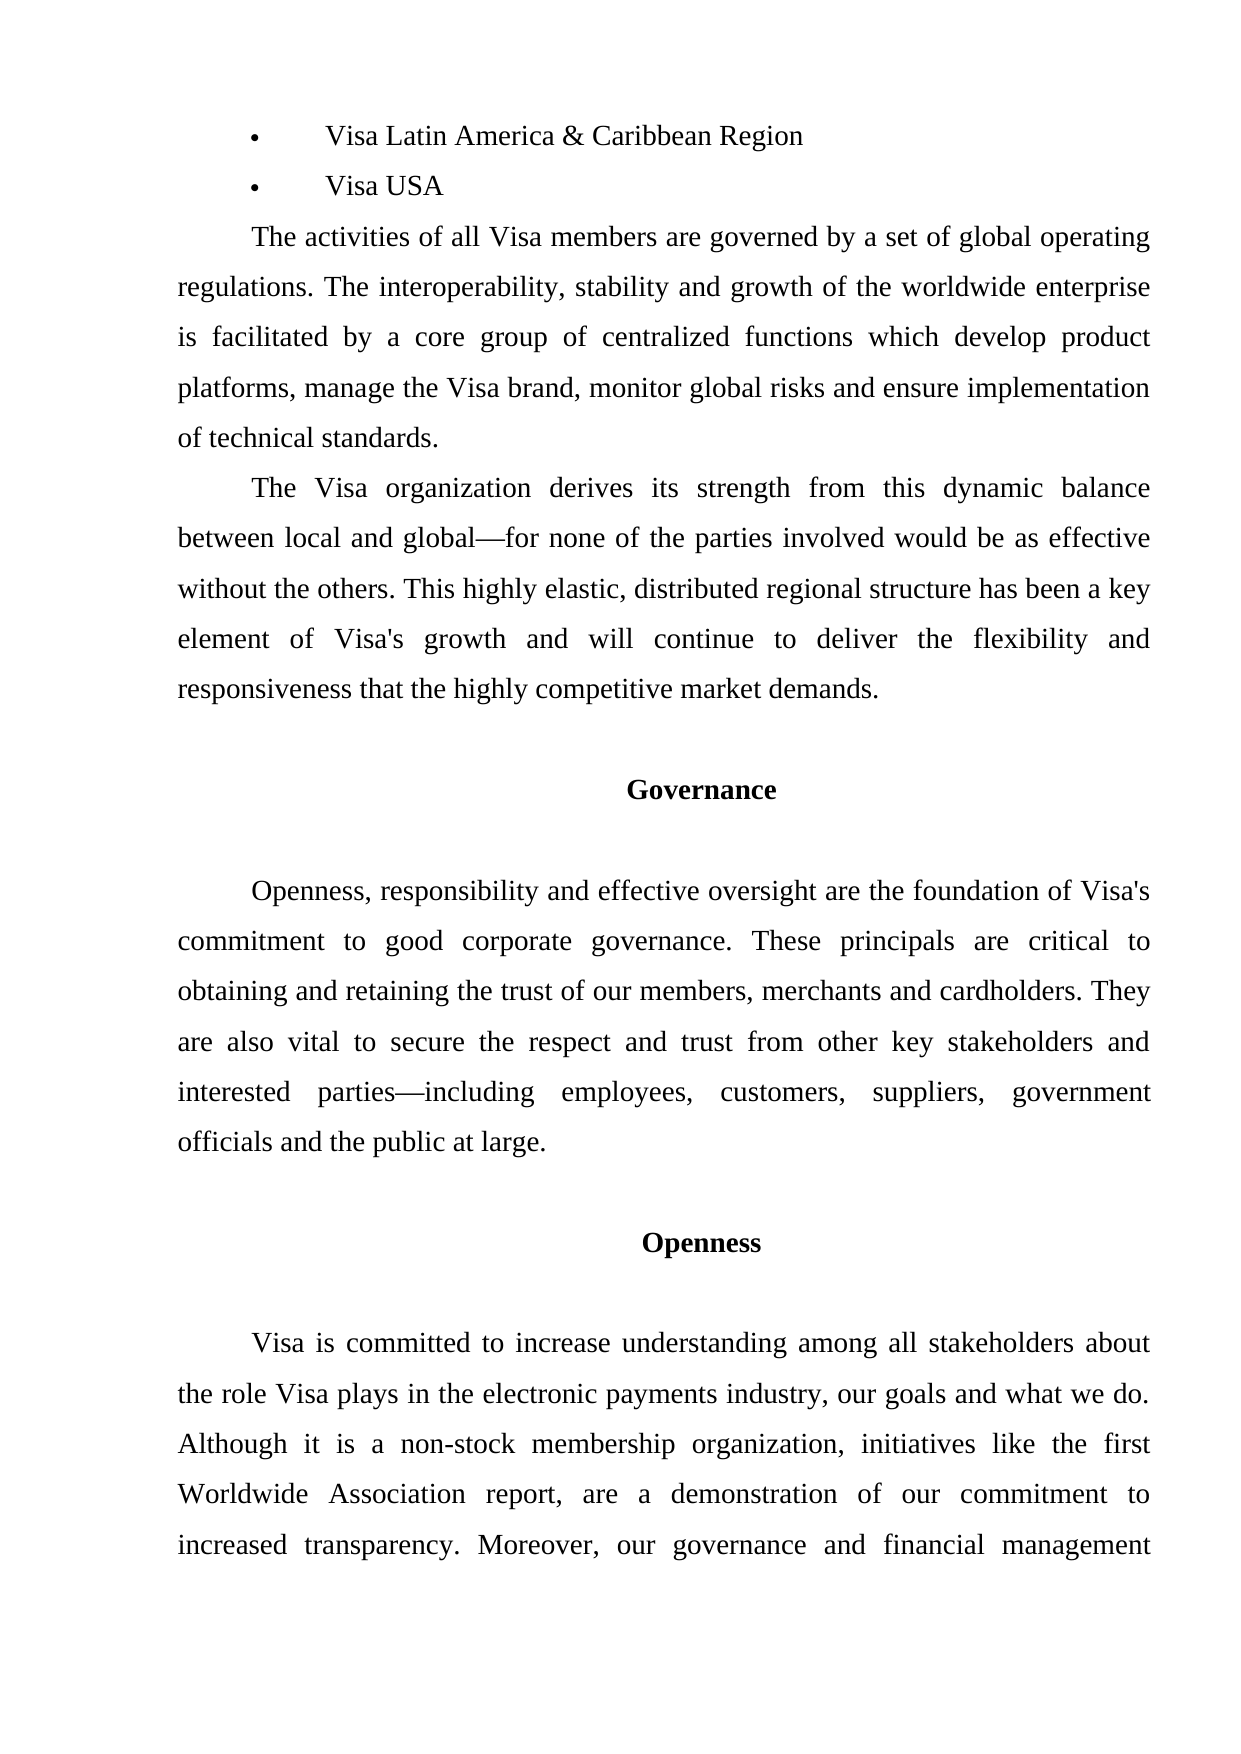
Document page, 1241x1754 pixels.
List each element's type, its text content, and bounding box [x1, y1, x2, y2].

subtitle Governance [177, 772, 1152, 806]
text The activities of all Visa members are governed by a set of global operating regulations. The interoperability, stability and growth of the worldwide enterprise is facilitated by a core group of centralized functions which develop product platforms, manage the Visa brand, monitor global risks and ensure implementation of technical standards. [177, 219, 1152, 453]
subtitle Openness [177, 1225, 1152, 1258]
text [177, 1326, 1152, 1560]
list Visa Latin America & Caribbean Region [177, 118, 1152, 152]
text Openness, responsibility and effective oversight are the foundation of Visa's commitment to good corporate governance. These principals are critical to obtaining and retaining the trust of our members, merchants and cardholders. They are also vital to secure the respect and trust from other key stakeholders and interested parties—including employees, customers, suppliers, government officials and the public at large. [177, 873, 1152, 1158]
list Visa USA [177, 168, 1152, 202]
text The Visa organization derives its strength from this dynamic balance between local and global—for none of the parties involved would be as effective without the others. This highly elastic, distributed regional structure has been a key element of Visa's growth and will continue to deliver the flexibility and responsiveness that the highly competitive market demands. [177, 470, 1152, 705]
